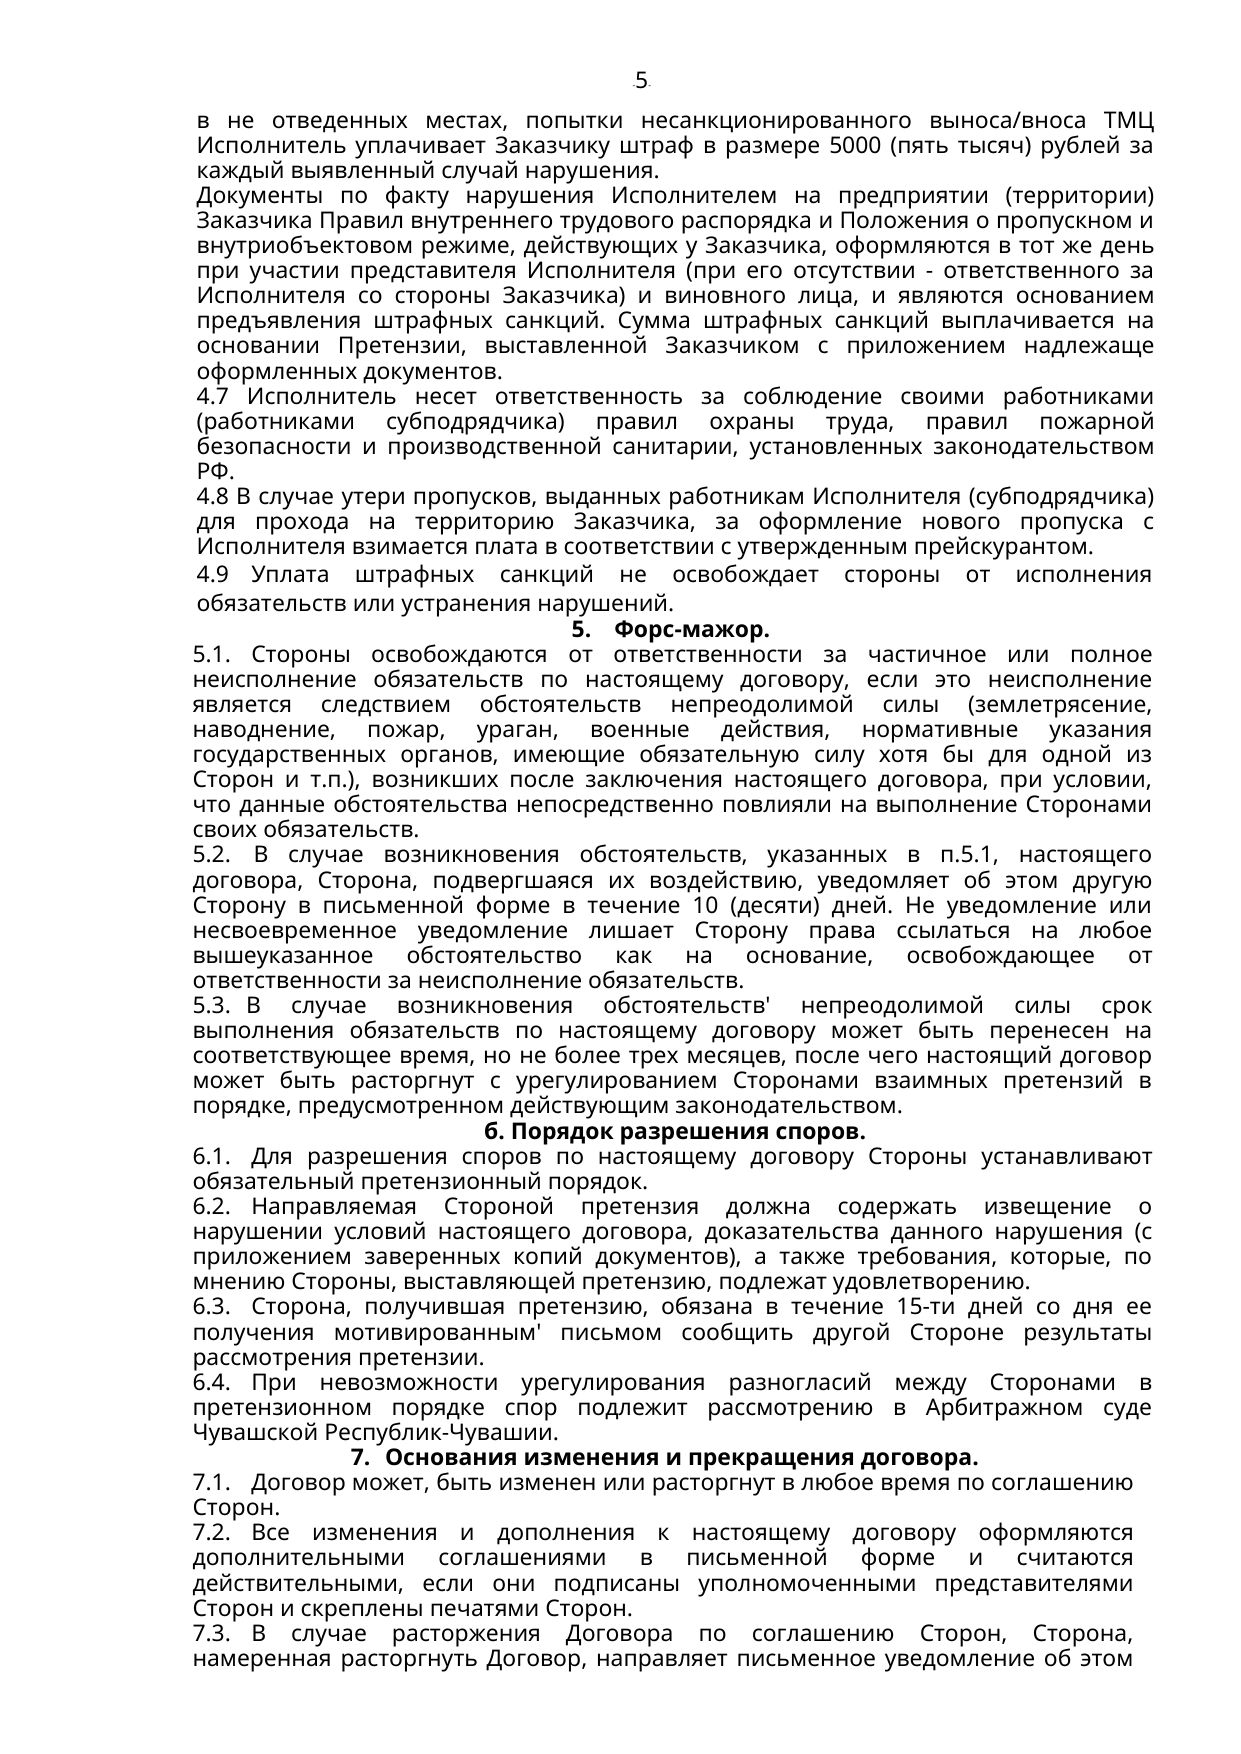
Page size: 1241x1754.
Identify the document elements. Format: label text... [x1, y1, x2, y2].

list В случае возникновения обстоятельств, указанных в п.5.1, настоящего договора, Сторона, подвергшаяся их воздействию, уведомляет об этом другую Сторону в письменной форме в течение 10 (десяти) дней. Не уведомление или несвоевременное уведомление лишает Сторону права ссылаться на любое вышеуказанное обстоятельство как на основание, освобождающее от ответственности за неисполнение обязательств. [192, 843, 1153, 993]
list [196, 108, 1155, 183]
list Форс-мажор. [571, 617, 1199, 642]
text б. Порядок разрешения споров. [484, 1119, 1199, 1144]
list Сторона, получившая претензию, обязана в течение 15-ти дней со дня ее получения мотивированным' письмом сообщить другой Стороне результаты рассмотрения претензии. [192, 1295, 1153, 1370]
list Стороны освобождаются от ответственности за частичное или полное неисполнение обязательств по настоящему договору, если это неисполнение является следствием обстоятельств непреодолимой силы (землетрясение, наводнение, пожар, ураган, военные действия, нормативные указания государственных органов, имеющие обязательную силу хотя бы для одной из Сторон и т.п.), возникших после заключения настоящего договора, при условии, что данные обстоятельства непосредственно повлияли на выполнение Сторонами своих обязательств. [192, 642, 1153, 843]
list Направляемая Стороной претензия должна содержать извещение о нарушении условий настоящего договора, доказательства данного нарушения (с приложением заверенных копий документов), а также требования, которые, по мнению Стороны, выставляющей претензию, подлежат удовлетворению. [192, 1194, 1153, 1295]
list Договор может, быть изменен или расторгнут в любое время по соглашению Сторон. [192, 1471, 1134, 1521]
list В случае возникновения обстоятельств' непреодолимой силы срок выполнения обязательств по настоящему договору может быть перенесен на соответствующее время, но не более трех месяцев, после чего настоящий договор может быть расторгнут с урегулированием Сторонами взаимных претензий в порядке, предусмотренном действующим законодательством. [192, 993, 1153, 1119]
list Основания изменения и прекращения договора. [351, 1445, 1199, 1471]
text 4.7 Исполнитель несет ответственность за соблюдение своими работниками (работниками субподрядчика) правил охраны труда, правил пожарной безопасности и производственной санитарии, установленных законодательством РФ. [196, 384, 1155, 484]
list При невозможности урегулирования разногласий между Сторонами в претензионном порядке спор подлежит рассмотрению в Арбитражном суде Чувашской Республик-Чувашии. [192, 1370, 1153, 1445]
list Уплата штрафных санкций не освобождает стороны от исполнения обязательств или устранения нарушений. [196, 560, 1153, 617]
list Все изменения и дополнения к настоящему договору оформляются дополнительными соглашениями в письменной форме и считаются действительными, если они подписаны уполномоченными представителями Сторон и скреплены печатями Сторон. [192, 1521, 1134, 1621]
list Для разрешения споров по настоящему договору Стороны устанавливают обязательный претензионный порядок. [192, 1144, 1153, 1194]
text Документы по факту нарушения Исполнителем на предприятии (территории) Заказчика Правил внутреннего трудового распорядка и Положения о пропускном и внутриобъектовом режиме, действующих у Заказчика, оформляются в тот же день при участии представителя Исполнителя (при его отсутствии - ответственного за Исполнителя со стороны Заказчика) и виновного лица, и являются основанием предъявления штрафных санкций. Сумма штрафных санкций выплачивается на основании Претензии, выставленной Заказчиком с приложением надлежаще оформленных документов. [196, 183, 1155, 384]
text 4.8 В случае утери пропусков, выданных работникам Исполнителя (субподрядчика) для прохода на территорию Заказчика, за оформление нового пропуска с Исполнителя взимается плата в соответствии с утвержденным прейскурантом. [196, 484, 1155, 560]
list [192, 1621, 1134, 1671]
